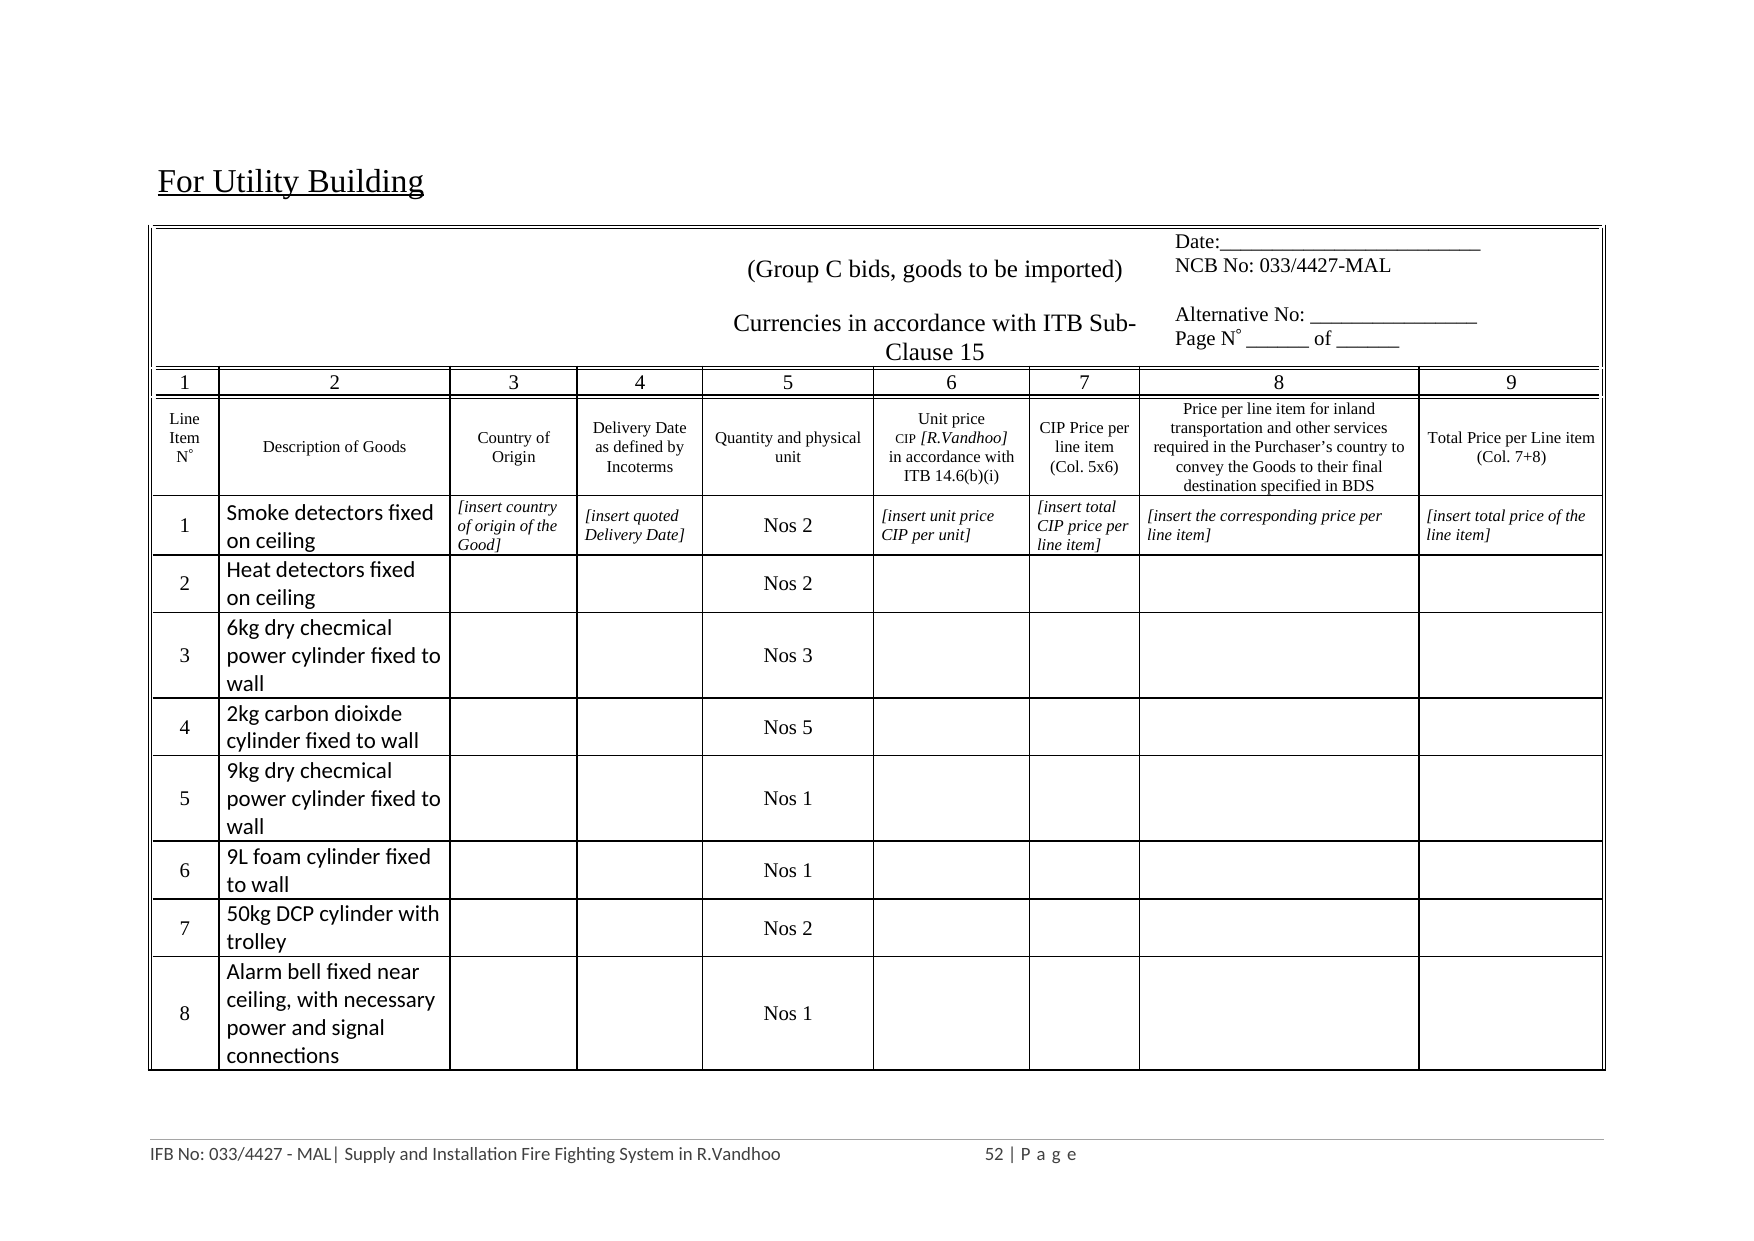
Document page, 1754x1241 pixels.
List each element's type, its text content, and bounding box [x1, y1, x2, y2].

table_cell [451, 842, 576, 898]
table_cell [1140, 957, 1418, 1069]
table_cell [1420, 756, 1602, 840]
table_cell Total Price per Line item (Col. 7+8) [1420, 394, 1604, 495]
table_cell 6kg dry checmical power cylinder fixed to wall [220, 613, 449, 697]
table_cell [578, 957, 702, 1069]
table_cell Heat detectors fixed on ceiling [220, 556, 449, 611]
table_cell 3 [152, 613, 218, 697]
table_cell [1140, 613, 1418, 697]
table_cell [874, 699, 1029, 755]
table_cell [451, 699, 576, 755]
table_cell 6 [874, 370, 1029, 394]
table_cell [150, 225, 702, 366]
table_cell [451, 756, 576, 840]
table_cell 4 [152, 698, 218, 755]
table_cell [1420, 613, 1602, 697]
table_cell 2 [152, 555, 218, 611]
table_cell [1030, 957, 1139, 1069]
table_cell [1030, 699, 1139, 755]
table_cell Smoke detectors fixed on ceiling [220, 496, 449, 554]
table_cell [1140, 842, 1418, 898]
table_header For Utility Building [150, 161, 1604, 224]
table_cell Nos 2 [703, 900, 873, 956]
table_cell 5 [703, 370, 873, 394]
table_cell Quantity and physical unit [703, 399, 873, 495]
table_cell [578, 556, 702, 611]
table_cell [1030, 556, 1139, 611]
table_cell [1030, 613, 1139, 697]
table_cell [578, 699, 702, 755]
table_cell 7 [152, 899, 218, 956]
table_cell [1420, 842, 1602, 898]
table_cell [578, 613, 702, 697]
table_cell 5 [152, 756, 218, 840]
table_cell Price per line item for inland transportation and other services required in the Purchaser’s country to convey the Goods to their final destination specified in BDS [1140, 399, 1418, 495]
table_cell [insert unit price CIP per unit] [874, 496, 1029, 554]
table_cell (Group C bids, goods to be imported) Currencies in accordance with ITB Sub-Clause 15 [702, 229, 1167, 366]
table_cell [874, 957, 1029, 1069]
table_cell [451, 957, 576, 1069]
table_cell [insert the corresponding price per line item] [1140, 496, 1418, 554]
table_cell [1140, 756, 1418, 840]
table_cell 9L foam cylinder fixed to wall [220, 842, 449, 898]
table_cell [1030, 900, 1139, 956]
table_cell 2kg carbon dioixde cylinder fixed to wall [220, 699, 449, 755]
table_cell [874, 556, 1029, 611]
table_cell [1420, 556, 1602, 611]
table_cell Delivery Date as defined by Incoterms [578, 399, 702, 495]
table_cell 1 [152, 496, 218, 554]
table_cell [874, 756, 1029, 840]
table_cell [1420, 900, 1602, 956]
table_cell 7 [1030, 370, 1139, 394]
table_cell [1030, 756, 1139, 840]
table_cell [874, 613, 1029, 697]
table_cell 8 [152, 957, 218, 1069]
table_cell [1420, 957, 1602, 1069]
table_cell [1140, 900, 1418, 956]
table_cell Nos 5 [703, 699, 873, 755]
table_cell Nos 2 [703, 496, 873, 554]
table_cell CIP Price per line item (Col. 5x6) [1030, 399, 1139, 495]
table_cell 2 [220, 370, 449, 394]
table_cell [451, 556, 576, 611]
table_cell 4 [578, 370, 702, 394]
table_cell 8 [1140, 370, 1418, 394]
table_cell [1140, 699, 1418, 755]
table_cell [1420, 699, 1602, 755]
table_cell [insert total price of the line item] [1420, 496, 1602, 554]
table_cell [1030, 842, 1139, 898]
table_cell 1 [150, 366, 218, 394]
table_cell 6 [152, 841, 218, 898]
table_cell [451, 613, 576, 697]
table_cell [insert total CIP price per line item] [1030, 496, 1139, 554]
table_cell Country of Origin [451, 399, 576, 495]
table_cell [578, 756, 702, 840]
table_cell [1140, 556, 1418, 611]
table_cell Nos 1 [703, 842, 873, 898]
table_cell [874, 900, 1029, 956]
table_cell 50kg DCP cylinder with trolley [220, 900, 449, 956]
table_cell [451, 900, 576, 956]
table_cell Line Item N [150, 394, 218, 495]
table_cell Alarm bell fixed near ceiling, with necessary power and signal connections [220, 957, 449, 1069]
table_cell Nos 1 [703, 756, 873, 840]
table_cell Date:_________________________ NCB No: 033/4427-MAL Alternative No: ________________ Page N ______ of ______ [1168, 225, 1604, 366]
table_cell Unit price cip [R.Vandhoo] in accordance with ITB 14.6(b)(i) [874, 399, 1029, 495]
table_cell Nos 2 [703, 556, 873, 611]
table_cell [578, 842, 702, 898]
table_cell 9kg dry checmical power cylinder fixed to wall [220, 756, 449, 840]
table_cell Nos 1 [703, 957, 873, 1069]
table_cell [insert quoted Delivery Date] [578, 496, 702, 554]
table_cell 9 [1420, 366, 1604, 394]
table_cell Description of Goods [220, 399, 449, 495]
table_cell [578, 900, 702, 956]
table_cell Nos 3 [703, 613, 873, 697]
table_cell 3 [451, 370, 576, 394]
table_cell [874, 842, 1029, 898]
table_cell [insert country of origin of the Good] [451, 496, 576, 554]
